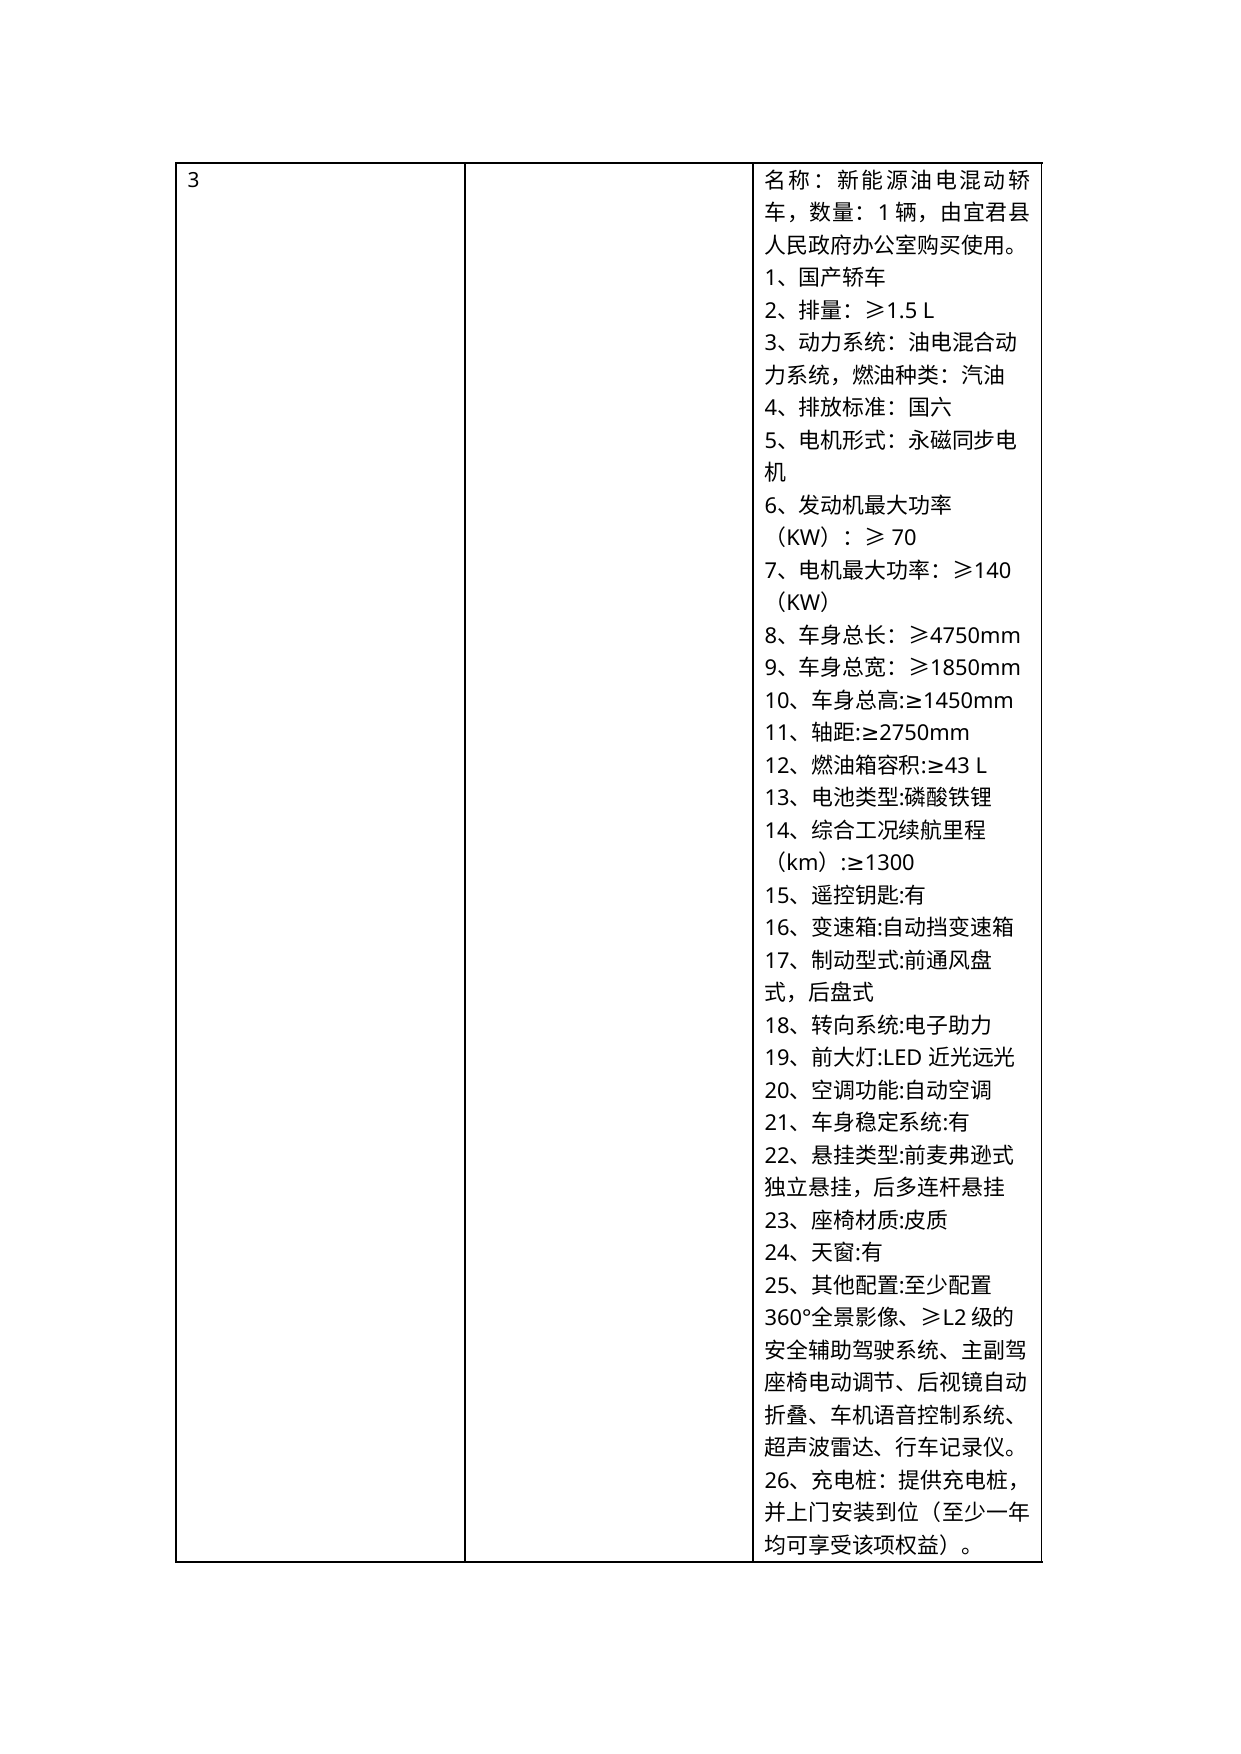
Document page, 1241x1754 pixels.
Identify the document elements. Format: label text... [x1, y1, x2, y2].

table_cell [466, 164, 752, 1561]
table_cell 3 [177, 164, 464, 1561]
